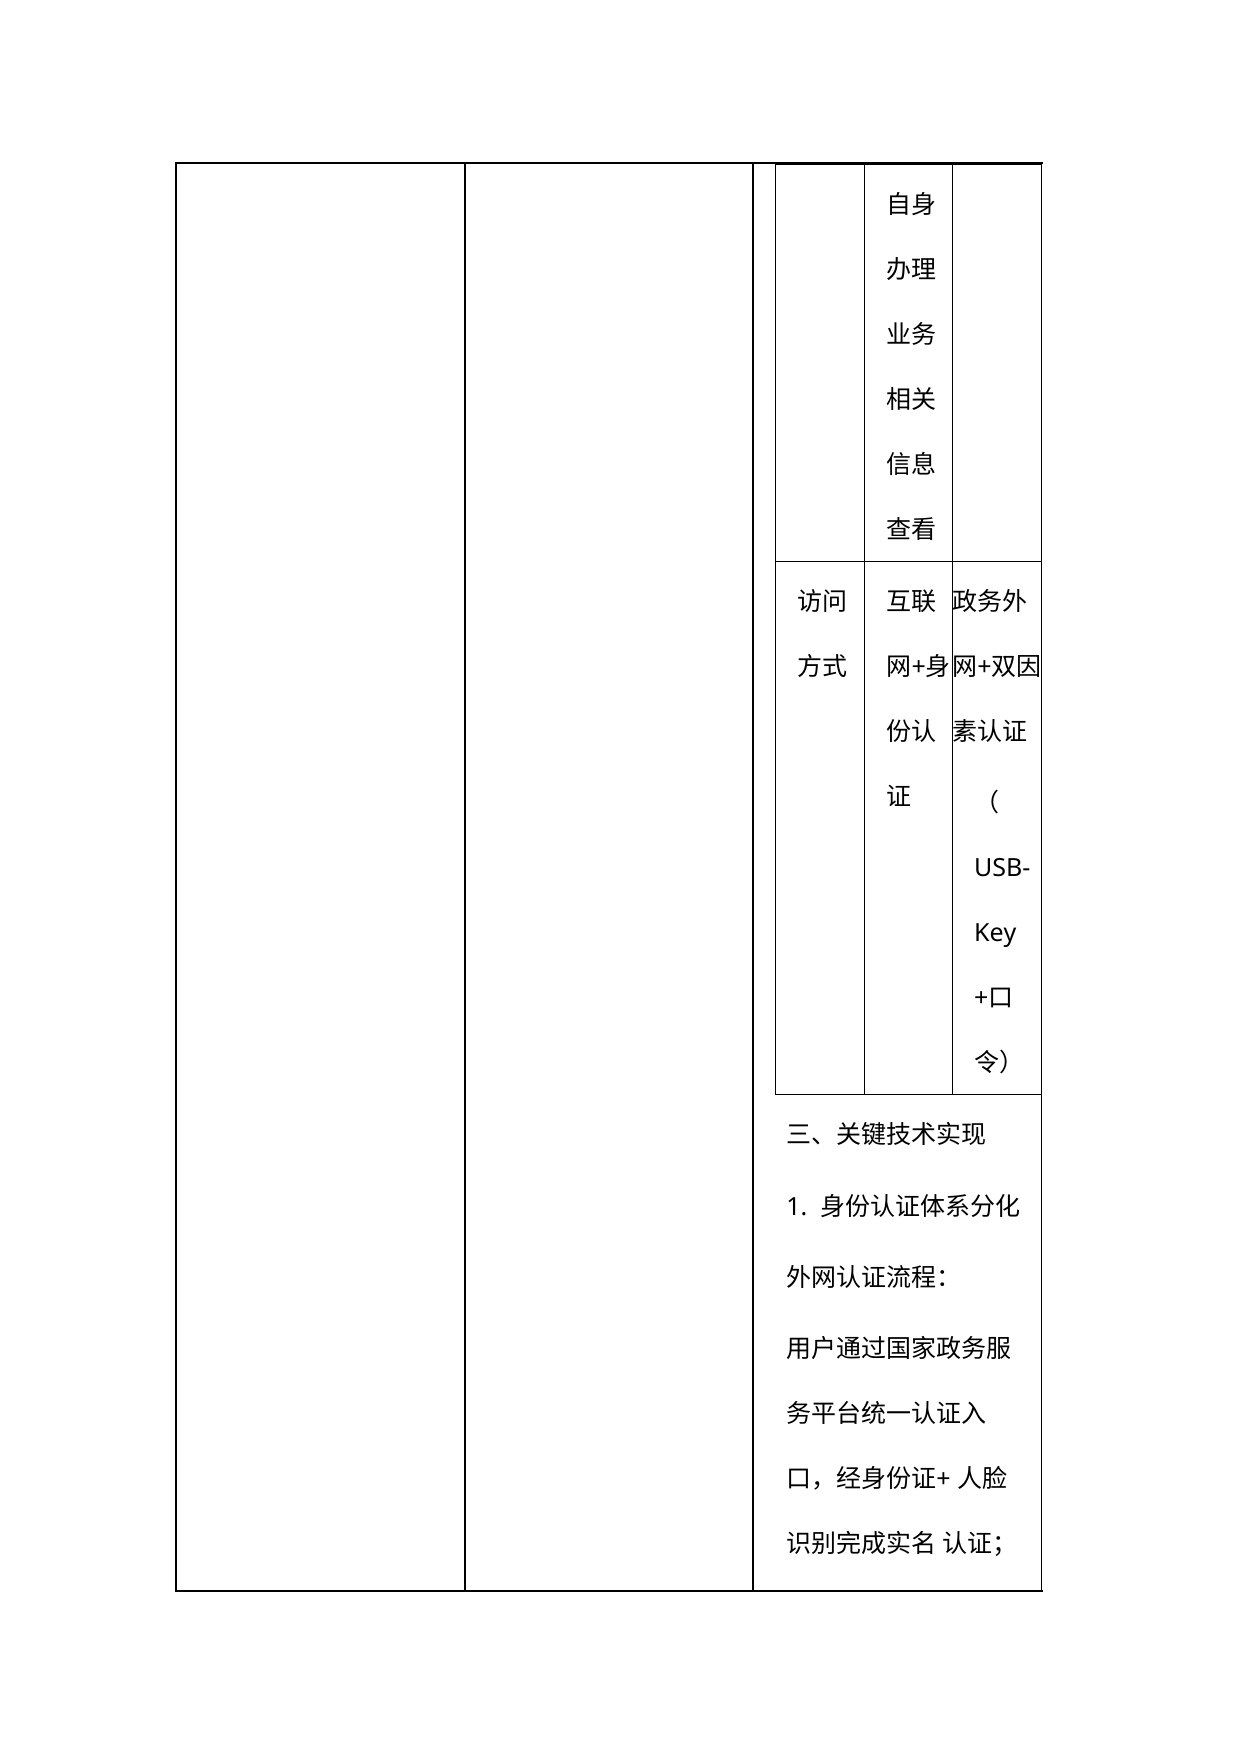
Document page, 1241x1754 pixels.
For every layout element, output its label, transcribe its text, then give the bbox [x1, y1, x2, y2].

table_cell 1 [177, 164, 464, 1590]
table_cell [754, 164, 1041, 1590]
table_cell [466, 164, 752, 1590]
